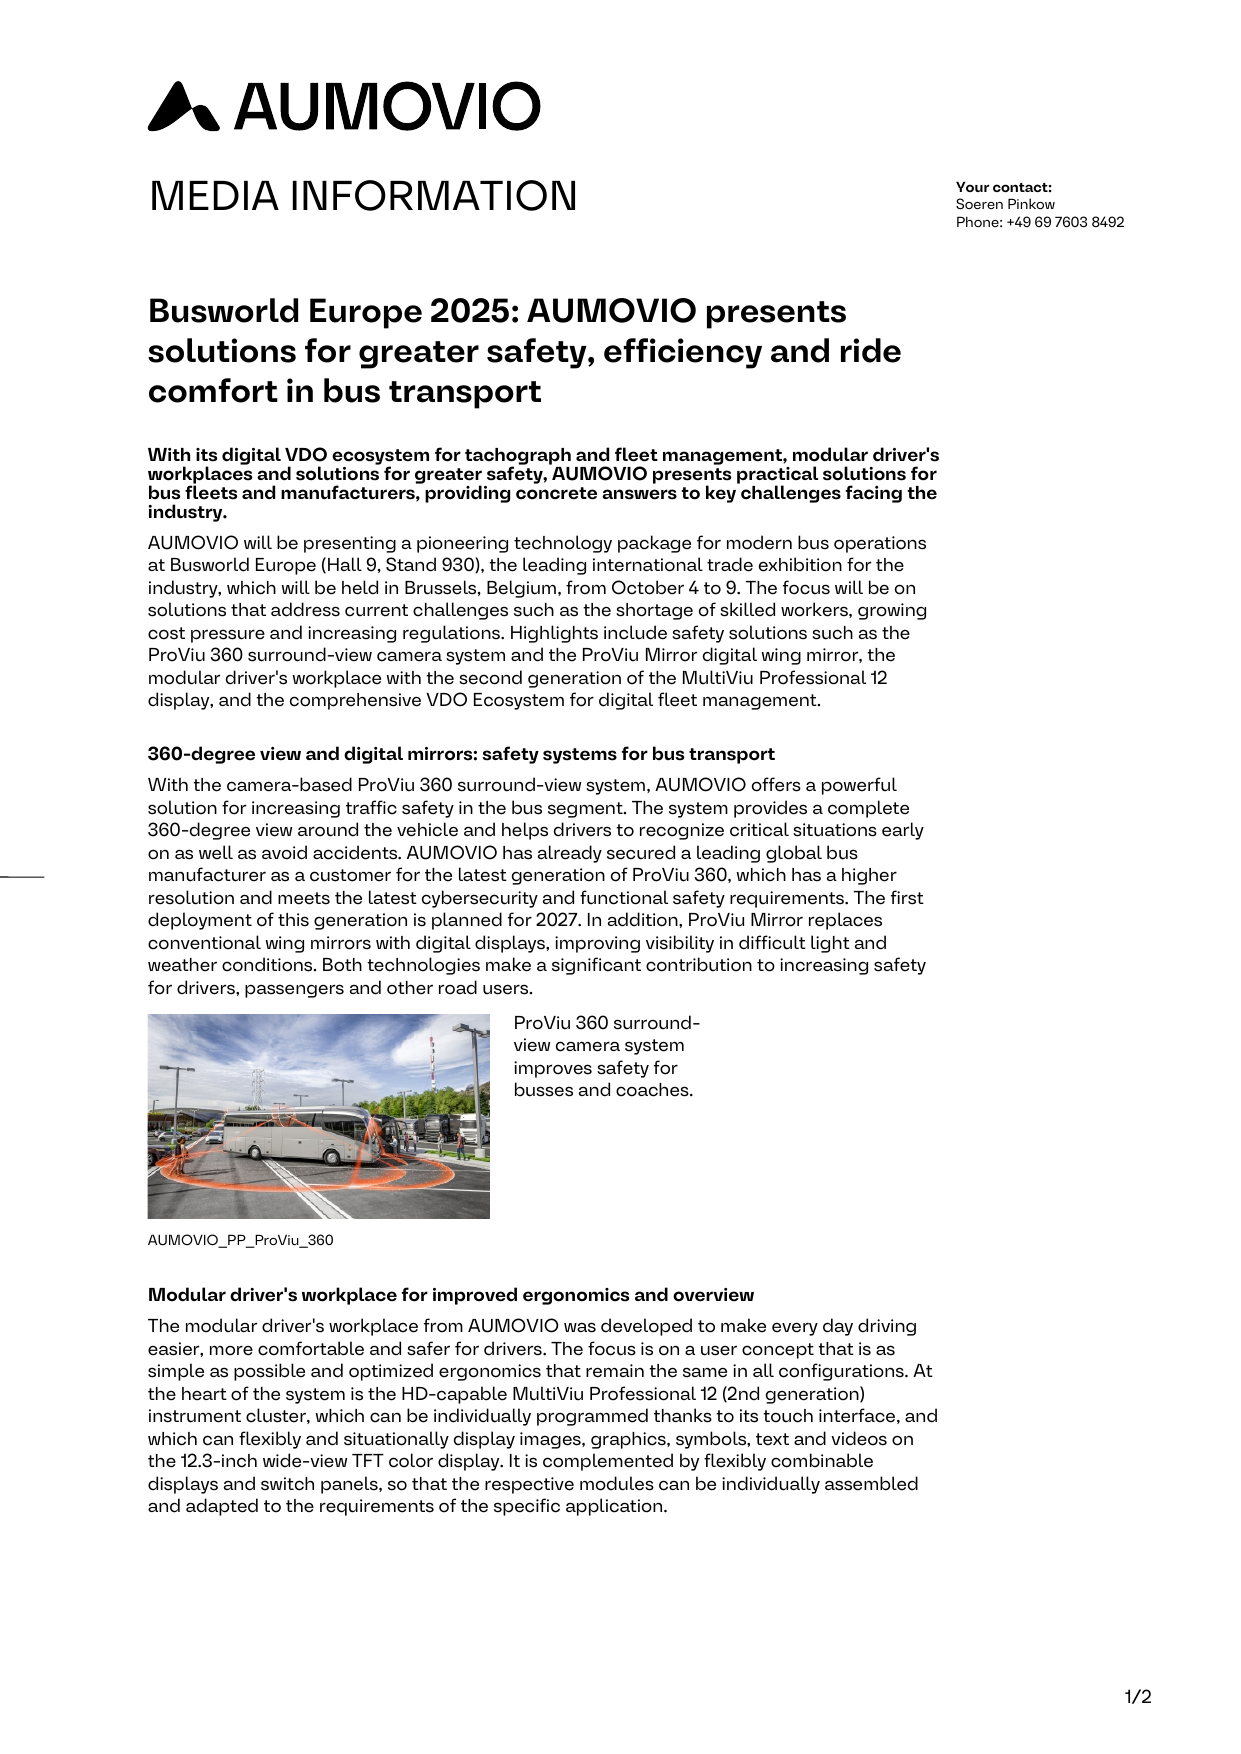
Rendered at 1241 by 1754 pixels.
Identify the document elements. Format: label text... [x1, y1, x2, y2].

picture [147, 1014, 490, 1219]
text AUMOVIO will be presenting a pioneering technology package for modern bus operations at Busworld Europe (Hall 9, Stand 930), the leading international trade exhibition for the industry, which will be held in Brussels, Belgium, from October 4 to 9. The focus will be on solutions that address current challenges such as the shortage of skilled workers, growing cost pressure and increasing regulations. Highlights include safety solutions such as the ProViu 360 surround-view camera system and the ProViu Mirror digital wing mirror, the modular driver's workplace with the second generation of the MultiViu Professional 12 display, and the comprehensive VDO Ecosystem for digital fleet management. [148, 534, 945, 710]
text With its digital VDO ecosystem for tachograph and fleet management, modular driver's workplaces and solutions for greater safety, AUMOVIO presents practical solutions for bus fleets and manufacturers, providing concrete answers to key challenges facing the industry. [148, 447, 945, 522]
text Busworld Europe 2025: AUMOVIO presents solutions for greater safety, efficiency and ride comfort in bus transport [148, 295, 945, 409]
table_header ProViu 360 surround-view camera system improves safety for busses and coaches. [502, 1014, 930, 1286]
text The modular driver's workplace from AUMOVIO was developed to make every day driving easier, more comfortable and safer for drivers. The focus is on a user concept that is as simple as possible and optimized ergonomics that remain the same in all configurations. At the heart of the system is the HD-capable MultiViu Professional 12 (2nd generation) instrument cluster, which can be individually programmed thanks to its touch interface, and which can flexibly and situationally display images, graphics, symbols, text and videos on the 12.3-inch wide-view TFT color display. It is complemented by flexibly combinable displays and switch panels, so that the respective modules can be individually assembled and adapted to the requirements of the specific application. [148, 1318, 945, 1516]
text With the camera-based ProViu 360 surround-view system, AUMOVIO offers a powerful solution for increasing traffic safety in the bus segment. The system provides a complete 360-degree view around the vehicle and helps drivers to recognize critical situations early on as well as avoid accidents. AUMOVIO has already secured a leading global bus manufacturer as a customer for the latest generation of ProViu 360, which has a higher resolution and meets the latest cybersecurity and functional safety requirements. The first deployment of this generation is planned for 2027. In addition, ProViu Mirror replaces conventional wing mirrors with digital displays, improving visibility in difficult light and weather conditions. Both technologies make a significant contribution to increasing safety for drivers, passengers and other road users. [148, 777, 945, 998]
text 360-degree view and digital mirrors: safety systems for bus transport [148, 745, 945, 764]
table_header AUMOVIO_PP_ProViu_360 [148, 1014, 502, 1286]
text Modular driver's workplace for improved ergonomics and overview [148, 1286, 945, 1305]
